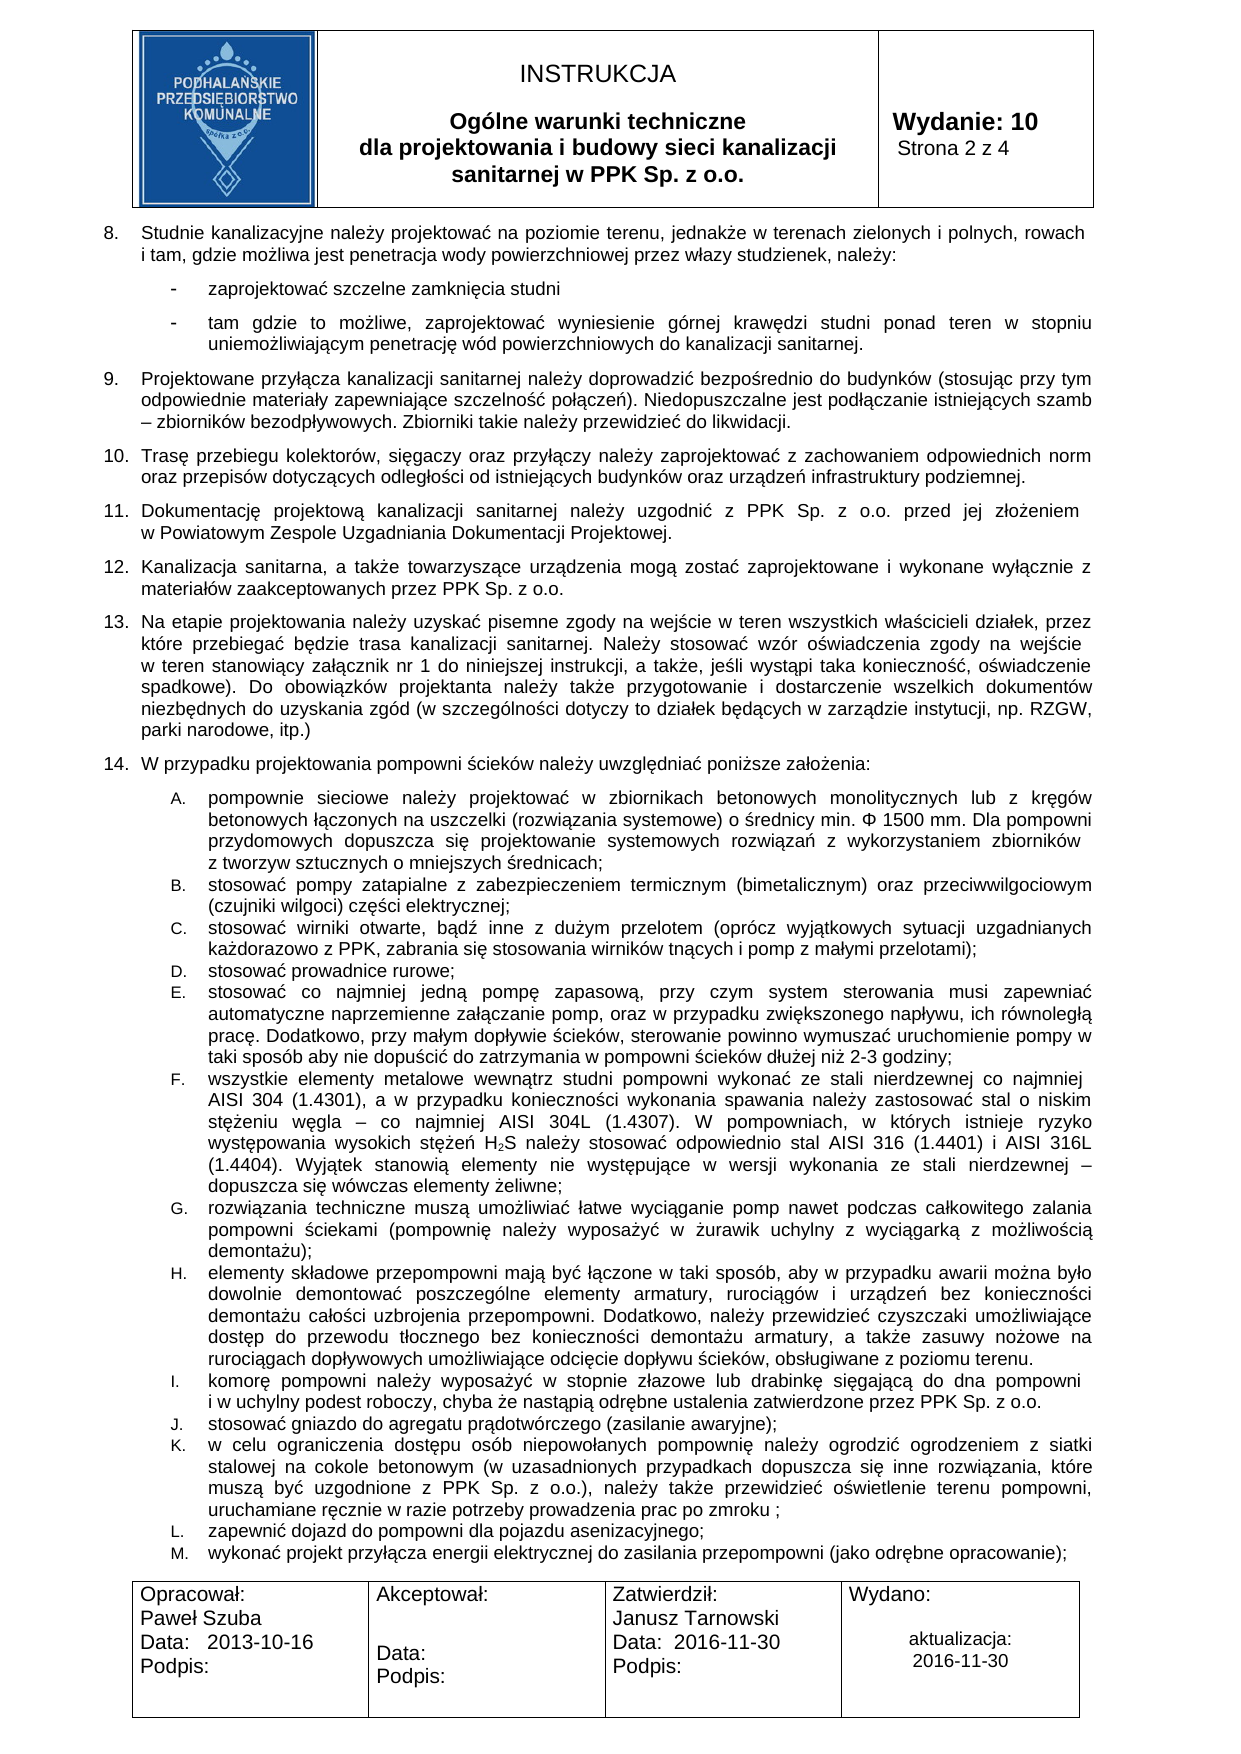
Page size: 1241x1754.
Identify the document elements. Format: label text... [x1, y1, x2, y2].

list stosować co najmniej jedną pompę zapasową, przy czym system sterowania musi zapewniać automatyczne naprzemienne załączanie pomp, oraz w przypadku zwiększonego napływu, ich równoległą pracę. Dodatkowo, przy małym dopływie ścieków, sterowanie powinno wymuszać uruchomienie pompy w taki sposób aby nie dopuścić do zatrzymania w pompowni ścieków dłużej niż 2-3 godziny; [170, 981, 1093, 1067]
list Studnie kanalizacyjne należy projektować na poziomie terenu, jednakże w terenach zielonych i polnych, rowach i tam, gdzie możliwa jest penetracja wody powierzchniowej przez włazy studzienek, należy: [103, 222, 1093, 265]
list stosować wirniki otwarte, bądź inne z dużym przelotem (oprócz wyjątkowych sytuacji uzgadnianych każdorazowo z PPK, zabrania się stosowania wirników tnących i pomp z małymi przelotami); [170, 917, 1093, 960]
list Projektowane przyłącza kanalizacji sanitarnej należy doprowadzić bezpośrednio do budynków (stosując przy tym odpowiednie materiały zapewniające szczelność połączeń). Niedopuszczalne jest podłączanie istniejących szamb – zbiorników bezodpływowych. Zbiorniki takie należy przewidzieć do likwidacji. [103, 367, 1093, 432]
list rozwiązania techniczne muszą umożliwiać łatwe wyciąganie pomp nawet podczas całkowitego zalania pompowni ściekami (pompownię należy wyposażyć w żurawik uchylny z wyciągarką z możliwością demontażu); [170, 1197, 1093, 1262]
list stosować pompy zatapialne z zabezpieczeniem termicznym (bimetalicznym) oraz przeciwwilgociowym (czujniki wilgoci) części elektrycznej; [170, 873, 1093, 917]
picture [137, 31, 316, 207]
list wszystkie elementy metalowe wewnątrz studni pompowni wykonać ze stali nierdzewnej co najmniej AISI 304 (1.4301), a w przypadku konieczności wykonania spawania należy zastosować stal o niskim stężeniu węgla – co najmniej AISI 304L (1.4307). W pompowniach, w których istnieje ryzyko występowania wysokich stężeń H2S należy stosować odpowiednio stal AISI 316 (1.4401) i AISI 316L (1.4404). Wyjątek stanowią elementy nie występujące w wersji wykonania ze stali nierdzewnej – dopuszcza się wówczas elementy żeliwne; [170, 1067, 1093, 1197]
list zapewnić dojazd do pompowni dla pojazdu asenizacyjnego; [170, 1520, 1093, 1542]
list komorę pompowni należy wyposażyć w stopnie złazowe lub drabinkę sięgającą do dna pompowni i w uchylny podest roboczy, chyba że nastąpią odrębne ustalenia zatwierdzone przez PPK Sp. z o.o. [170, 1369, 1093, 1412]
list zaprojektować szczelne zamknięcia studni [170, 277, 1093, 299]
list stosować prowadnice rurowe; [170, 960, 1093, 981]
list wykonać projekt przyłącza energii elektrycznej do zasilania przepompowni (jako odrębne opracowanie); [170, 1542, 1093, 1563]
list Kanalizacja sanitarna, a także towarzyszące urządzenia mogą zostać zaprojektowane i wykonane wyłącznie z materiałów zaakceptowanych przez PPK Sp. z o.o. [103, 556, 1093, 599]
list tam gdzie to możliwe, zaprojektować wyniesienie górnej krawędzi studni ponad teren w stopniu uniemożliwiającym penetrację wód powierzchniowych do kanalizacji sanitarnej. [170, 312, 1093, 355]
list Na etapie projektowania należy uzyskać pisemne zgody na wejście w teren wszystkich właścicieli działek, przez które przebiegać będzie trasa kanalizacji sanitarnej. Należy stosować wzór oświadczenia zgody na wejście w teren stanowiący załącznik nr 1 do niniejszej instrukcji, a także, jeśli wystąpi taka konieczność, oświadczenie spadkowe). Do obowiązków projektanta należy także przygotowanie i dostarczenie wszelkich dokumentów niezbędnych do uzyskania zgód (w szczególności dotyczy to działek będących w zarządzie instytucji, np. RZGW, parki narodowe, itp.) [103, 611, 1093, 741]
list W przypadku projektowania pompowni ścieków należy uwzględniać poniższe założenia: [103, 753, 1093, 775]
list Dokumentację projektową kanalizacji sanitarnej należy uzgodnić z PPK Sp. z o.o. przed jej złożeniem w Powiatowym Zespole Uzgadniania Dokumentacji Projektowej. [103, 500, 1093, 543]
list elementy składowe przepompowni mają być łączone w taki sposób, aby w przypadku awarii można było dowolnie demontować poszczególne elementy armatury, rurociągów i urządzeń bez konieczności demontażu całości uzbrojenia przepompowni. Dodatkowo, należy przewidzieć czyszczaki umożliwiające dostęp do przewodu tłocznego bez konieczności demontażu armatury, a także zasuwy nożowe na rurociągach dopływowych umożliwiające odcięcie dopływu ścieków, obsługiwane z poziomu terenu. [170, 1262, 1093, 1369]
list w celu ograniczenia dostępu osób niepowołanych pompownię należy ogrodzić ogrodzeniem z siatki stalowej na cokole betonowym (w uzasadnionych przypadkach dopuszcza się inne rozwiązania, które muszą być uzgodnione z PPK Sp. z o.o.), należy także przewidzieć oświetlenie terenu pompowni, uruchamiane ręcznie w razie potrzeby prowadzenia prac po zmroku ; [170, 1434, 1093, 1520]
list stosować gniazdo do agregatu prądotwórczego (zasilanie awaryjne); [170, 1412, 1093, 1434]
list pompownie sieciowe należy projektować w zbiornikach betonowych monolitycznych lub z kręgów betonowych łączonych na uszczelki (rozwiązania systemowe) o średnicy min. Φ 1500 mm. Dla pompowni przydomowych dopuszcza się projektowanie systemowych rozwiązań z wykorzystaniem zbiorników z tworzyw sztucznych o mniejszych średnicach; [170, 787, 1093, 873]
list Trasę przebiegu kolektorów, sięgaczy oraz przyłączy należy zaprojektować z zachowaniem odpowiednich norm oraz przepisów dotyczących odległości od istniejących budynków oraz urządzeń infrastruktury podziemnej. [103, 444, 1093, 488]
